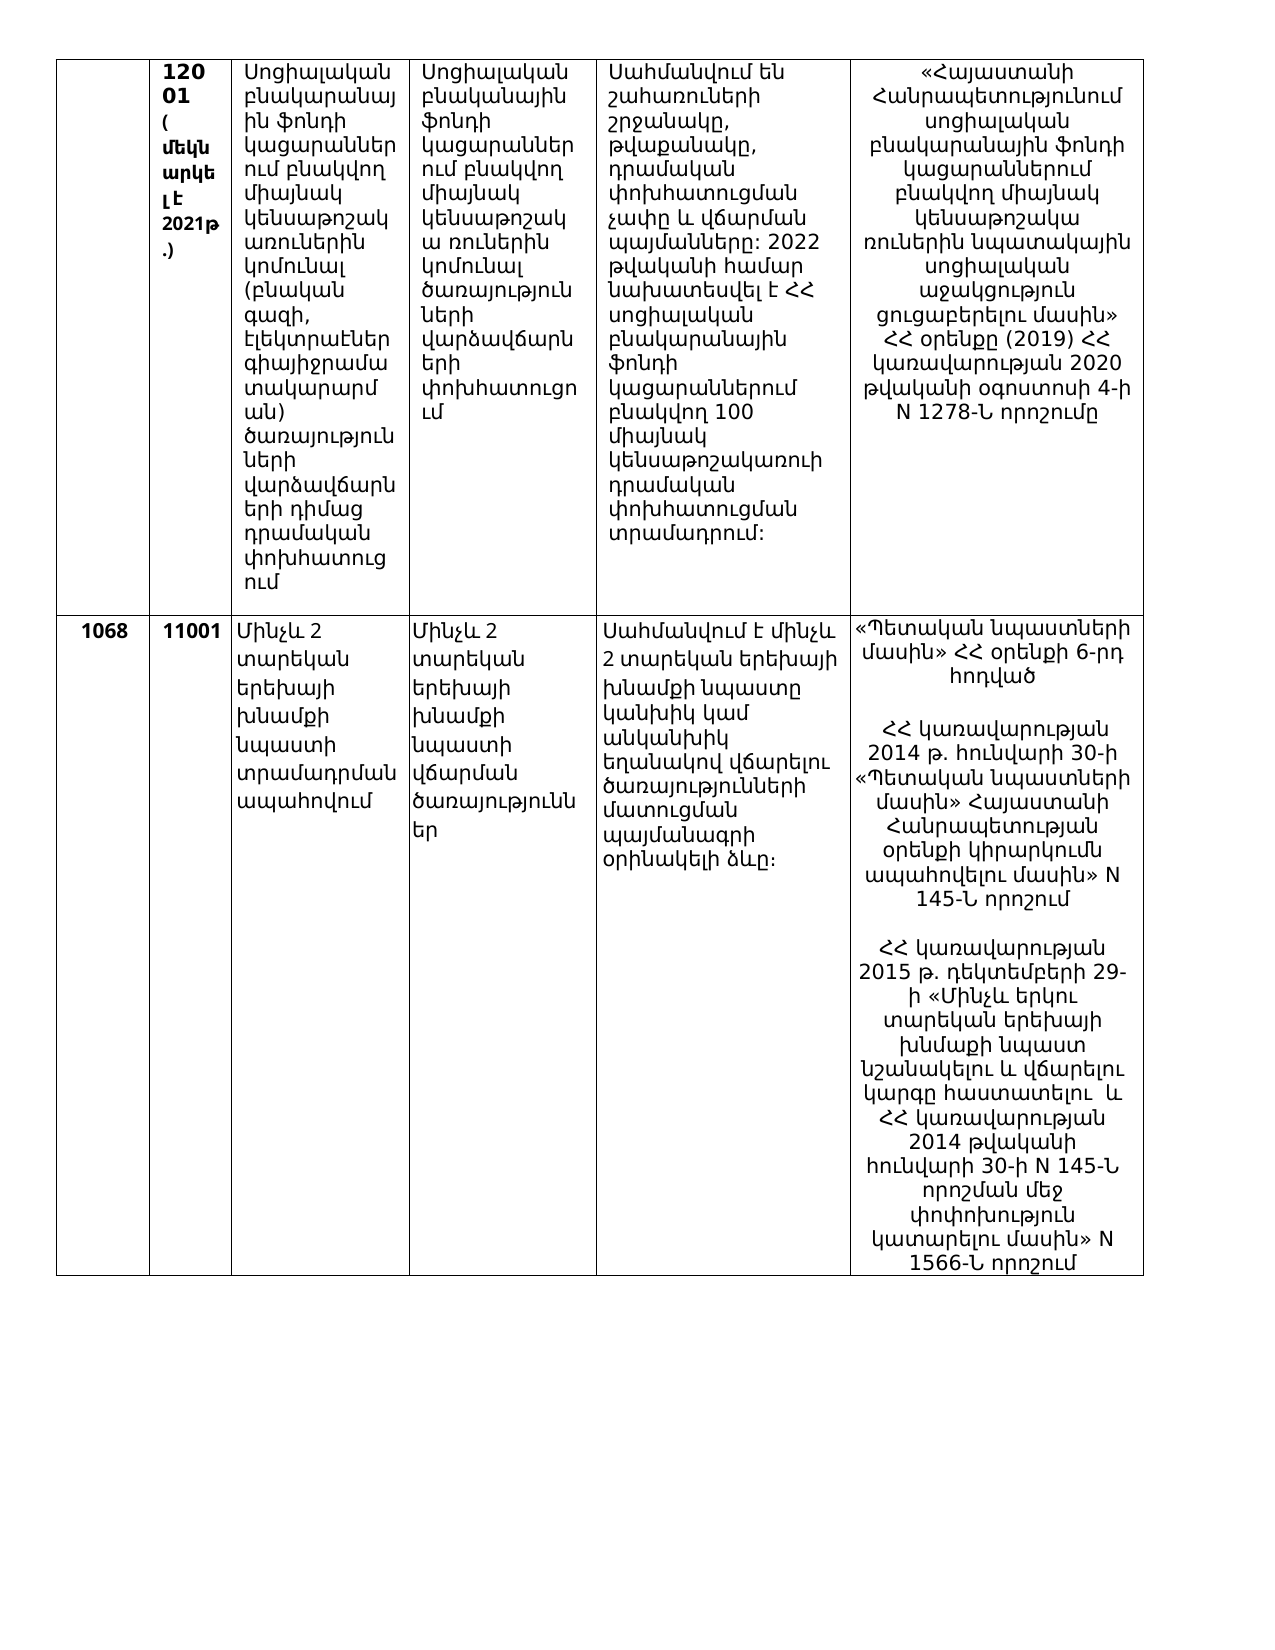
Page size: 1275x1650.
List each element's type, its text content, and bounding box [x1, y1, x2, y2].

table_cell Մինչև 2 տարեկան երեխայի խնամքի նպաստի վճարման ծառայություններ [410, 616, 596, 1275]
table_cell Սահմանվում է մինչև 2 տարեկան երեխայի խնամքի նպաստը կանխիկ կամ անկանխիկ եղանակով վճարելու ծառայությունների մատուցման պայմանագրի օրինակելի ձևը։ [597, 616, 850, 1275]
table_cell 11001 [150, 616, 231, 1275]
table_cell Մինչև 2 տարեկան երեխայի խնամքի նպաստի տրամադրման ապահովում [232, 616, 409, 1275]
table_cell Սոցիալական բնակարանային ֆոնդի կացարաններում բնակվող միայնակ կենսաթոշակառուներին կոմունալ (բնական գազի, էլեկտրաէներգիայիջրամատակարարման) ծառայությունների վարձավճարների դիմաց դրամական փոխհատուցում [232, 60, 409, 615]
table_cell «Պետական նպաստների մասին» ՀՀ օրենքի 6-րդ հոդված ՀՀ կառավարության 2014 թ. հունվարի 30-ի «Պետական նպաստների մասին» Հայաստանի Հանրապետության օրենքի կիրարկումն ապահովելու մասին» N 145-Ն որոշում ՀՀ կառավարության 2015 թ. դեկտեմբերի 29-ի «Մինչև երկու տարեկան երեխայի խնմաքի նպաստ նշանակելու և վճարելու կարգը հաստատելու և ՀՀ կառավարության 2014 թվականի հունվարի 30-ի N 145-Ն որոշման մեջ փոփոխություն կատարելու մասին» N 1566-Ն որոշում [851, 616, 1143, 1275]
table_cell Սահմանվում են շահառուների շրջանակը, թվաքանակը, դրամական փոխհատուցման չափը և վճարման պայմանները: 2022 թվականի համար նախատեսվել է ՀՀ սոցիալական բնակարանային ֆոնդի կացարաններում բնակվող 100 միայնակ կենսաթոշակառուի դրամական փոխհատուցման տրամադրում: [597, 60, 850, 615]
table_cell Սոցիալական բնականային ֆոնդի կացարաններում բնակվող միայնակ կենսաթոշակա ռուներին կոմունալ ծառայությունների վարձավճարների փոխհատուցում [410, 60, 596, 615]
table_cell 12001 (մեկնարկել է 2021թ.) [150, 60, 231, 615]
table_cell «Հայաստանի Հանրապետությունում սոցիալական բնակարանային ֆոնդի կացարաններում բնակվող միայնակ կենսաթոշակա ռուներին նպատակային սոցիալական աջակցություն ցուցաբերելու մասին» ՀՀ օրենքը (2019) ՀՀ կառավարության 2020 թվականի օգոստոսի 4-ի N 1278-Ն որոշումը [851, 60, 1143, 615]
table_cell 1068 [57, 616, 149, 1275]
